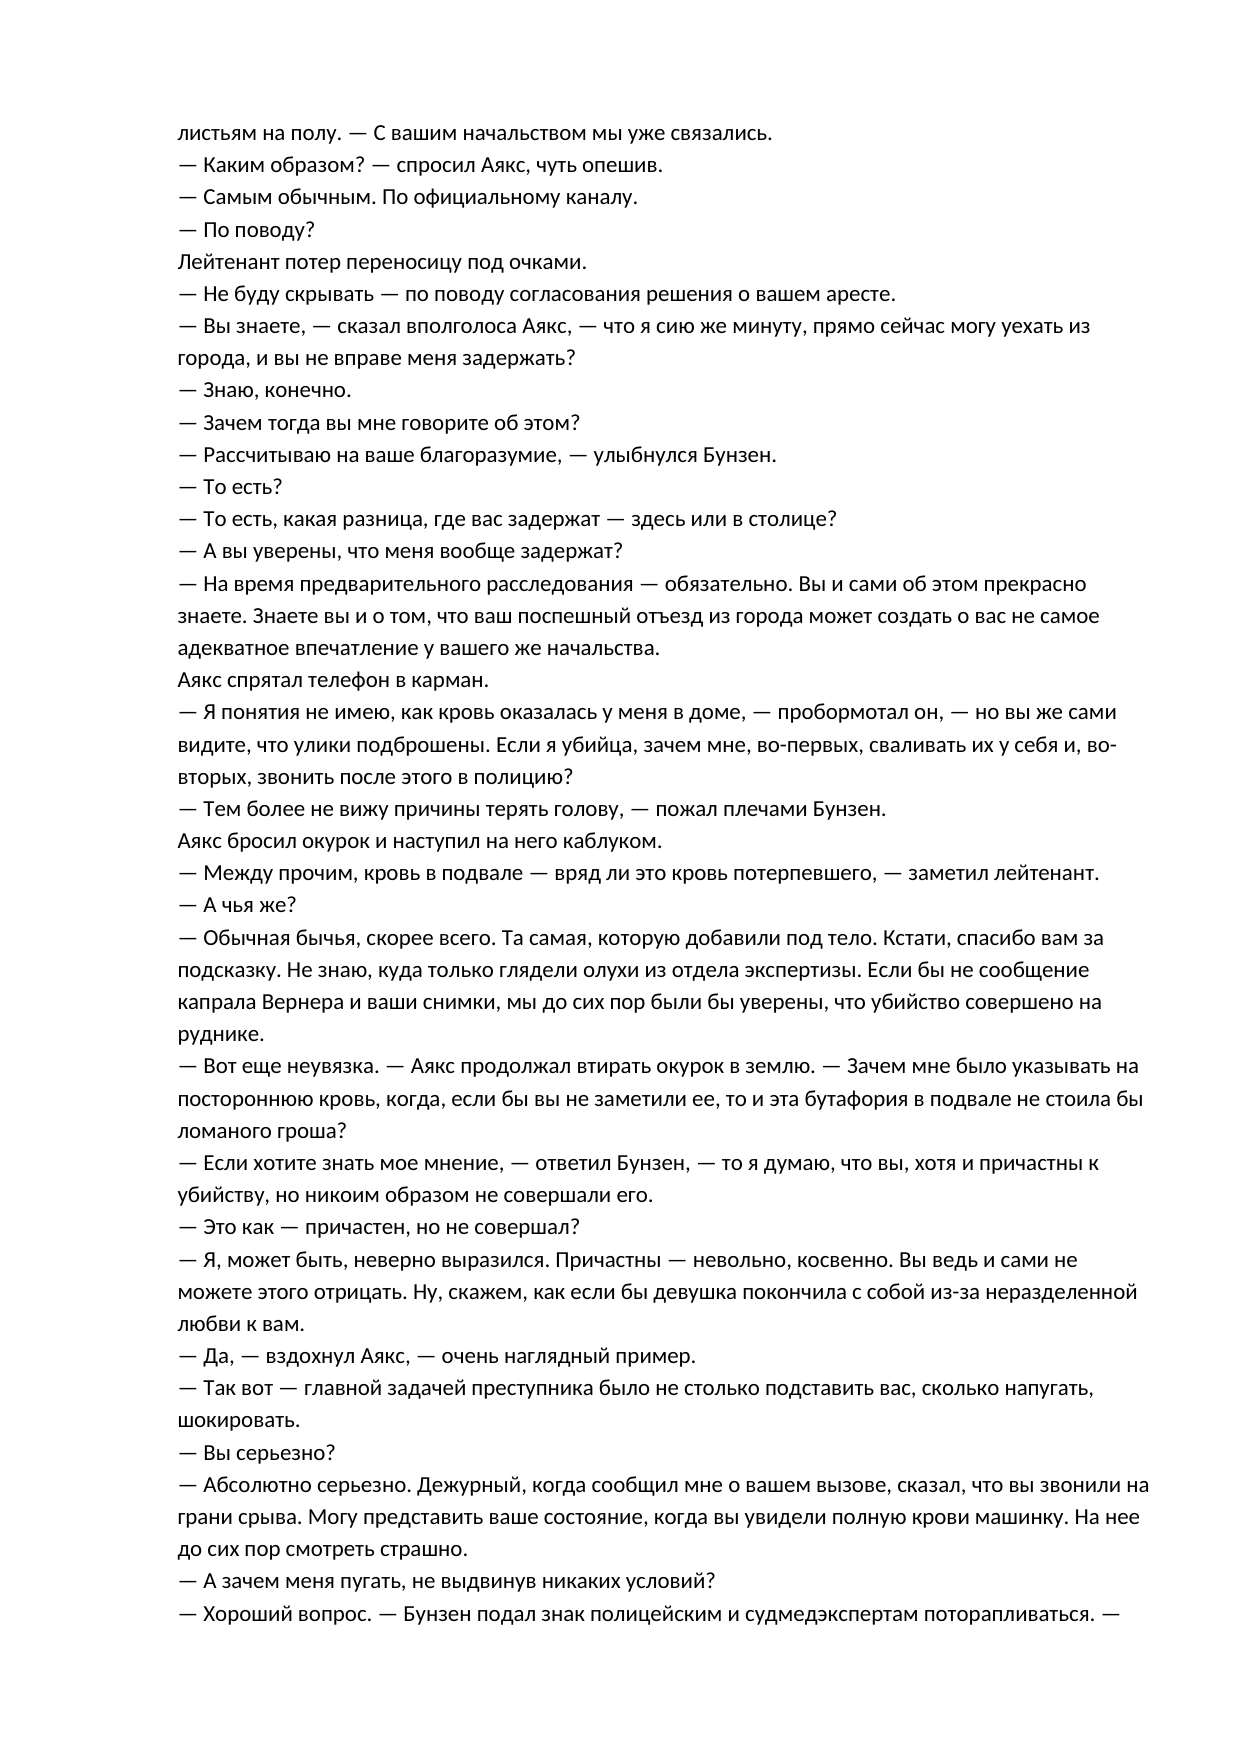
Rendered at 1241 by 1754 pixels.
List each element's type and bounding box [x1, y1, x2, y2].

text [177, 118, 1152, 1627]
